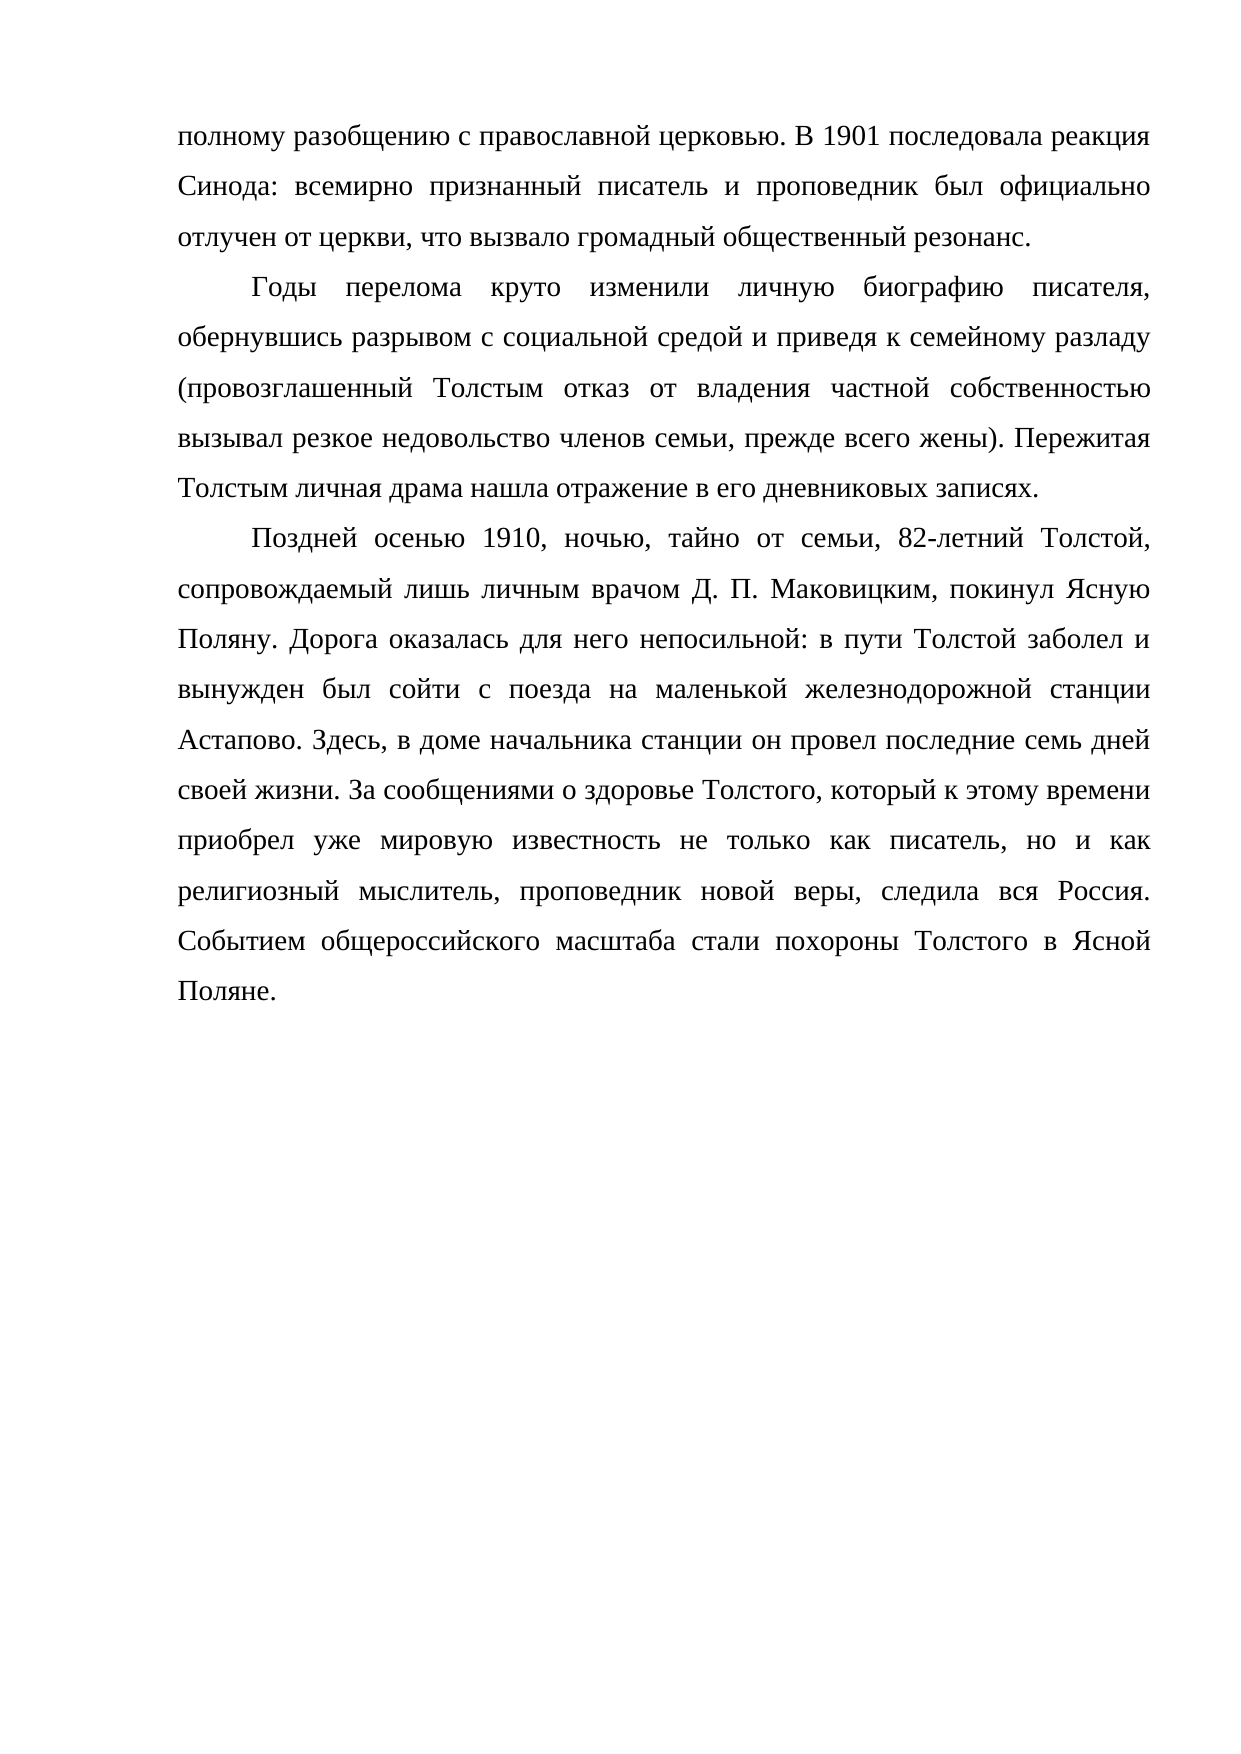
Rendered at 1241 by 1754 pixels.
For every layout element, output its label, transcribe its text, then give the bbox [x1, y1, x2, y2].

text Поздней осенью 1910, ночью, тайно от семьи, 82-летний Толстой, сопровождаемый лишь личным врачом Д. П. Маковицким, покинул Ясную Поляну. Дорога оказалась для него непосильной: в пути Толстой заболел и вынужден был сойти с поезда на маленькой железнодорожной станции Астапово. Здесь, в доме начальника станции он провел последние семь дней своей жизни. За сообщениями о здоровье Толстого, который к этому времени приобрел уже мировую известность не только как писатель, но и как религиозный мыслитель, проповедник новой веры, следила вся Россия. Событием общероссийского масштаба стали похороны Толстого в Ясной Поляне. [177, 521, 1152, 1007]
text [177, 118, 1152, 252]
text Годы перелома круто изменили личную биографию писателя, обернувшись разрывом с социальной средой и приведя к семейному разладу (провозглашенный Толстым отказ от владения частной собственностью вызывал резкое недовольство членов семьи, прежде всего жены). Пережитая Толстым личная драма нашла отражение в его дневниковых записях. [177, 269, 1152, 504]
